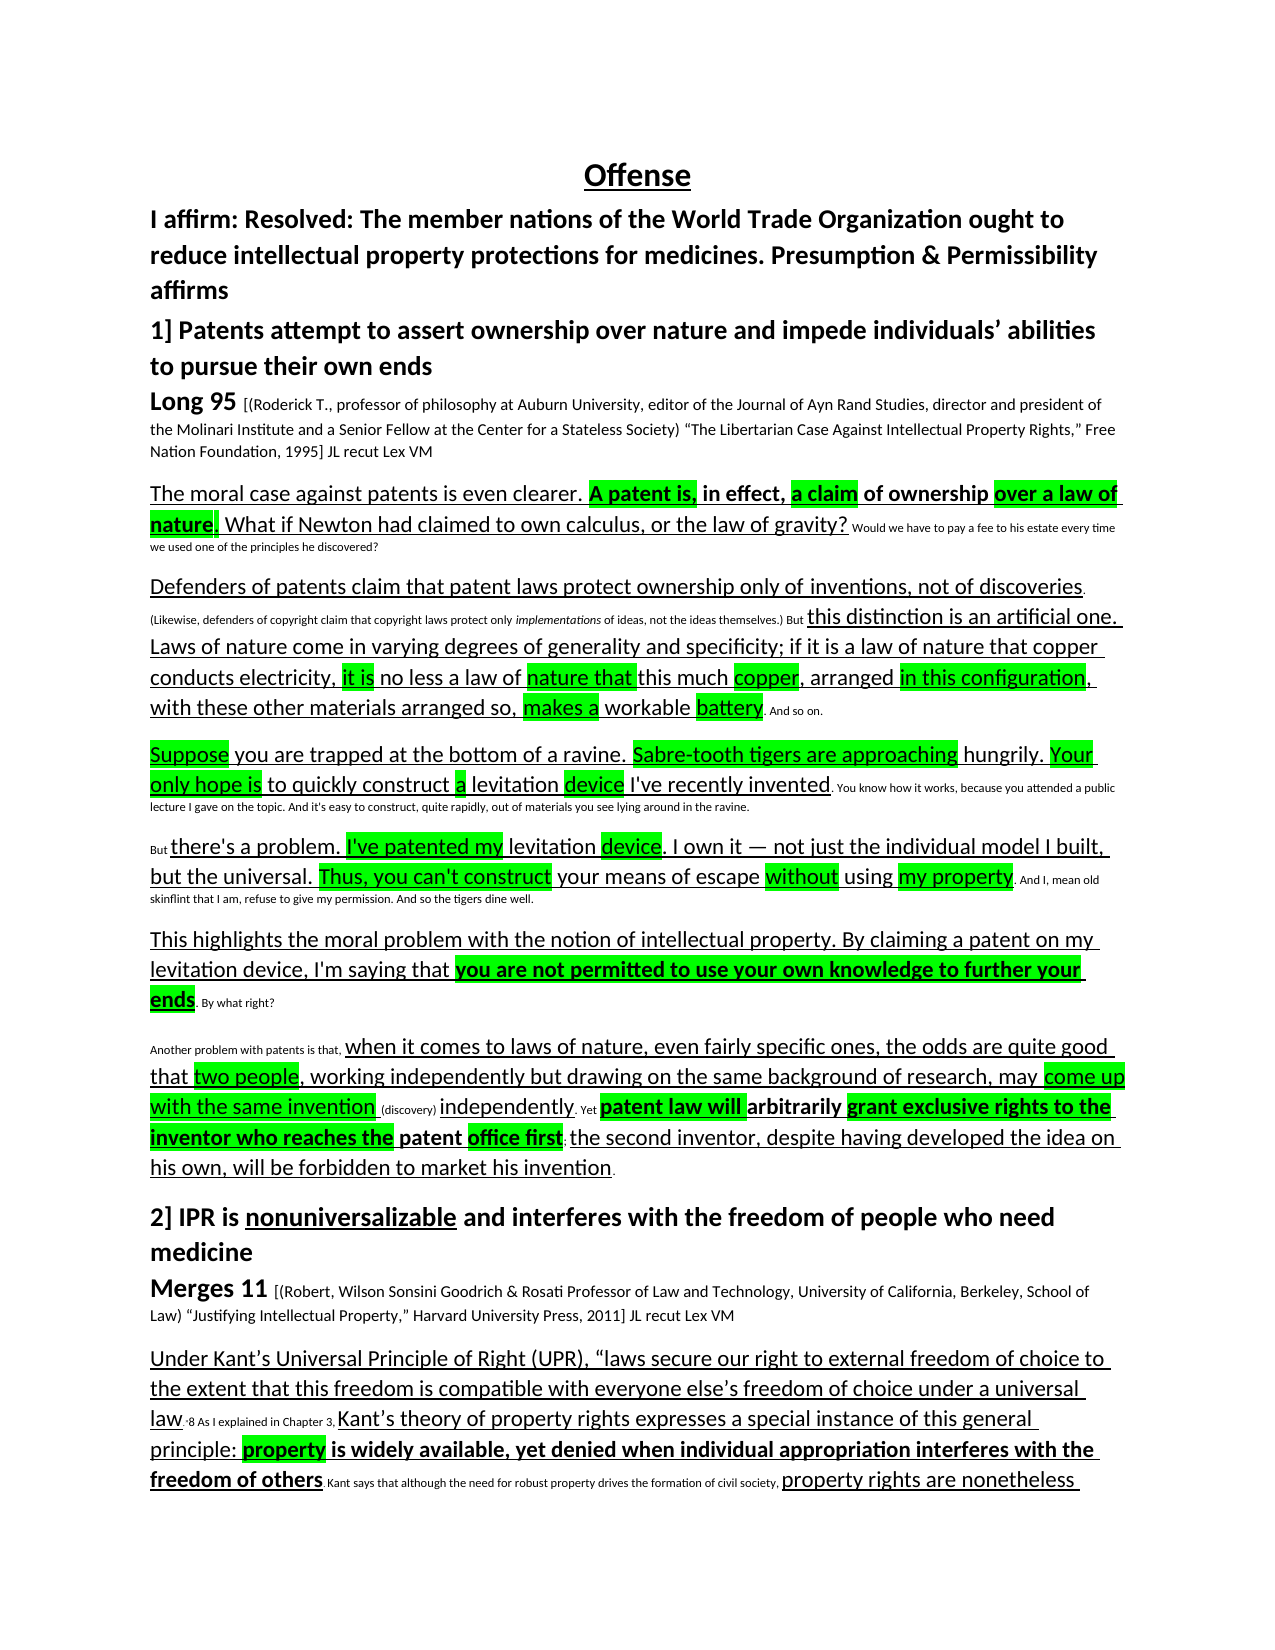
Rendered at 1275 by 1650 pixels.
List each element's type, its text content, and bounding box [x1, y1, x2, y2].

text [150, 1344, 1125, 1493]
subtitle 1] Patents attempt to assert ownership over nature and impede individuals’ abilities to pursue their own ends [150, 313, 1125, 382]
text Defenders of patents claim that patent laws protect ownership only of inventions, not of discoveries. (Likewise, defenders of copyright claim that copyright laws protect only implementations of ideas, not the ideas themselves.) But this distinction is an artificial one. Laws of nature come in varying degrees of generality and specificity; if it is a law of nature that copper conducts electricity, it is no less a law of nature that this much copper, arranged in this configuration, with these other materials arranged so, makes a workable battery. And so on. [150, 572, 1125, 721]
text Merges 11 [(Robert, Wilson Sonsini Goodrich & Rosati Professor of Law and Technology, University of California, Berkeley, School of Law) “Justifying Intellectual Property,” Harvard University Press, 2011] JL recut Lex VM [150, 1271, 1125, 1326]
text This highlights the moral problem with the notion of intellectual property. By claiming a patent on my levitation device, I'm saying that you are not permitted to use your own knowledge to further your ends. By what right? [150, 925, 1125, 1013]
text Another problem with patents is that, when it comes to laws of nature, even fairly specific ones, the odds are quite good that two people, working independently but drawing on the same background of research, may come up with the same invention (discovery) independently. Yet patent law will arbitrarily grant exclusive rights to the inventor who reaches the patent office first; the second inventor, despite having developed the idea on his own, will be forbidden to market his invention. [150, 1088, 1125, 1181]
text Another problem with patents is that, when it comes to laws of nature, even fairly specific ones, the odds are quite good that two people, working independently but drawing on the same background of research, may come up with the same invention (discovery) independently. Yet patent law will arbitrarily grant exclusive rights to the inventor who reaches the patent office first; the second inventor, despite having developed the idea on his own, will be forbidden to market his invention. [150, 1032, 1125, 1086]
subtitle I affirm: Resolved: The member nations of the World Trade Organization ought to reduce intellectual property protections for medicines. Presumption & Permissibility affirms [150, 202, 1125, 307]
text Long 95 [(Roderick T., professor of philosophy at Auburn University, editor of the Journal of Ayn Rand Studies, director and president of the Molinari Institute and a Senior Fellow at the Center for a Stateless Society) “The Libertarian Case Against Intellectual Property Rights,” Free Nation Foundation, 1995] JL recut Lex VM [150, 384, 1125, 461]
text But there's a problem. I've patented my levitation device. I own it — not just the individual model I built, but the universal. Thus, you can't construct your means of escape without using my property. And I, mean old skinflint that I am, refuse to give my permission. And so the tigers dine well. [150, 832, 1125, 907]
subtitle Offense [150, 154, 1125, 195]
text Suppose you are trapped at the bottom of a ravine. Sabre-tooth tigers are approaching hungrily. Your only hope is to quickly construct a levitation device I've recently invented. You know how it works, because you attended a public lecture I gave on the topic. And it's easy to construct, quite rapidly, out of materials you see lying around in the ravine. [150, 740, 1125, 814]
subtitle 2] IPR is nonuniversalizable and interferes with the freedom of people who need medicine [150, 1200, 1125, 1268]
text The moral case against patents is even clearer. A patent is, in effect, a claim of ownership over a law of nature. What if Newton had claimed to own calculus, or the law of gravity? Would we have to pay a fee to his estate every time we used one of the principles he discovered? [150, 479, 1125, 554]
